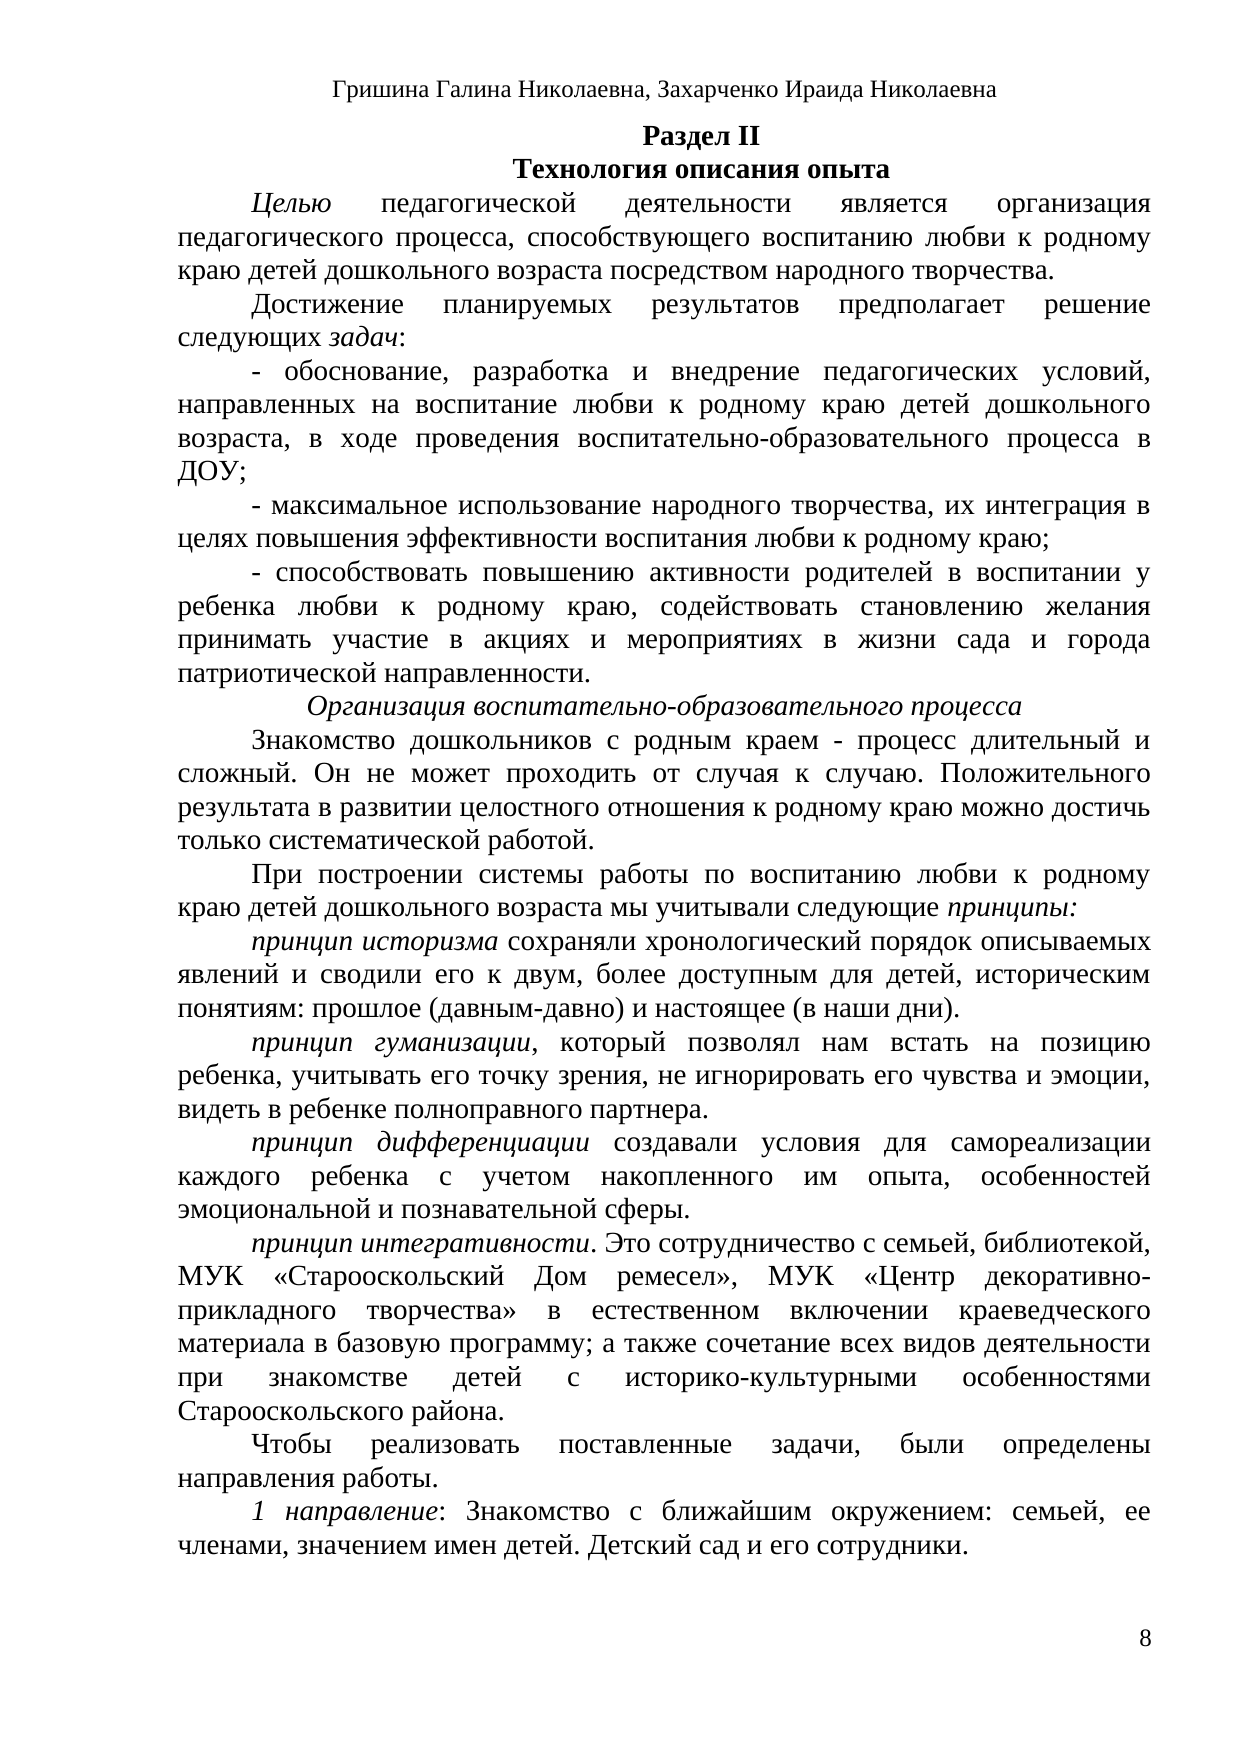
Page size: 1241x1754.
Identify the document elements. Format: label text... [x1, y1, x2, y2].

text Раздел II [177, 118, 1152, 152]
text - способствовать повышению активности родителей в воспитании у ребенка любви к родному краю, содействовать становлению желания принимать участие в акциях и мероприятиях в жизни сада и города патриотической направленности. [177, 554, 1152, 688]
text При построении системы работы по воспитанию любви к родному краю детей дошкольного возраста мы учитывали следующие принципы: [177, 856, 1152, 923]
text Чтобы реализовать поставленные задачи, были определены направления работы. [177, 1426, 1152, 1493]
text 1 направление: Знакомство с ближайшим окружением: семьей, ее членами, значением имен детей. Детский сад и его сотрудники. [177, 1493, 1152, 1560]
text - максимальное использование народного творчества, их интеграция в целях повышения эффективности воспитания любви к родному краю; [177, 487, 1152, 554]
text принцип дифференциации создавали условия для самореализации каждого ребенка с учетом накопленного им опыта, особенностей эмоциональной и познавательной сферы. [177, 1124, 1152, 1225]
text Знакомство дошкольников с родным краем - процесс длительный и сложный. Он не может проходить от случая к случаю. Положительного результата в развитии целостного отношения к родному краю можно достичь только систематической работой. [177, 722, 1152, 856]
text Целью педагогической деятельности является организация педагогического процесса, способствующего воспитанию любви к родному краю детей дошкольного возраста посредством народного творчества. [177, 185, 1152, 286]
text Технология описания опыта [177, 152, 1152, 185]
text - обоснование, разработка и внедрение педагогических условий, направленных на воспитание любви к родному краю детей дошкольного возраста, в ходе проведения воспитательно-образовательного процесса в ДОУ; [177, 353, 1152, 487]
text Организация воспитательно-образовательного процесса [177, 688, 1152, 722]
text принцип гуманизации, который позволял нам встать на позицию ребенка, учитывать его точку зрения, не игнорировать его чувства и эмоции, видеть в ребенке полноправного партнера. [177, 1024, 1152, 1124]
text принцип интегративности. Это сотрудничество с семьей, библиотекой, МУК «Старооскольский Дом ремесел», МУК «Центр декоративно-прикладного творчества» в естественном включении краеведческого материала в базовую программу; а также сочетание всех видов деятельности при знакомстве детей с историко-культурными особенностями Старооскольского района. [177, 1225, 1152, 1426]
text принцип историзма сохраняли хронологический порядок описываемых явлений и сводили его к двум, более доступным для детей, историческим понятиям: прошлое (давным-давно) и настоящее (в наши дни). [177, 923, 1152, 1024]
text Достижение планируемых результатов предполагает решение следующих задач: [177, 286, 1152, 353]
